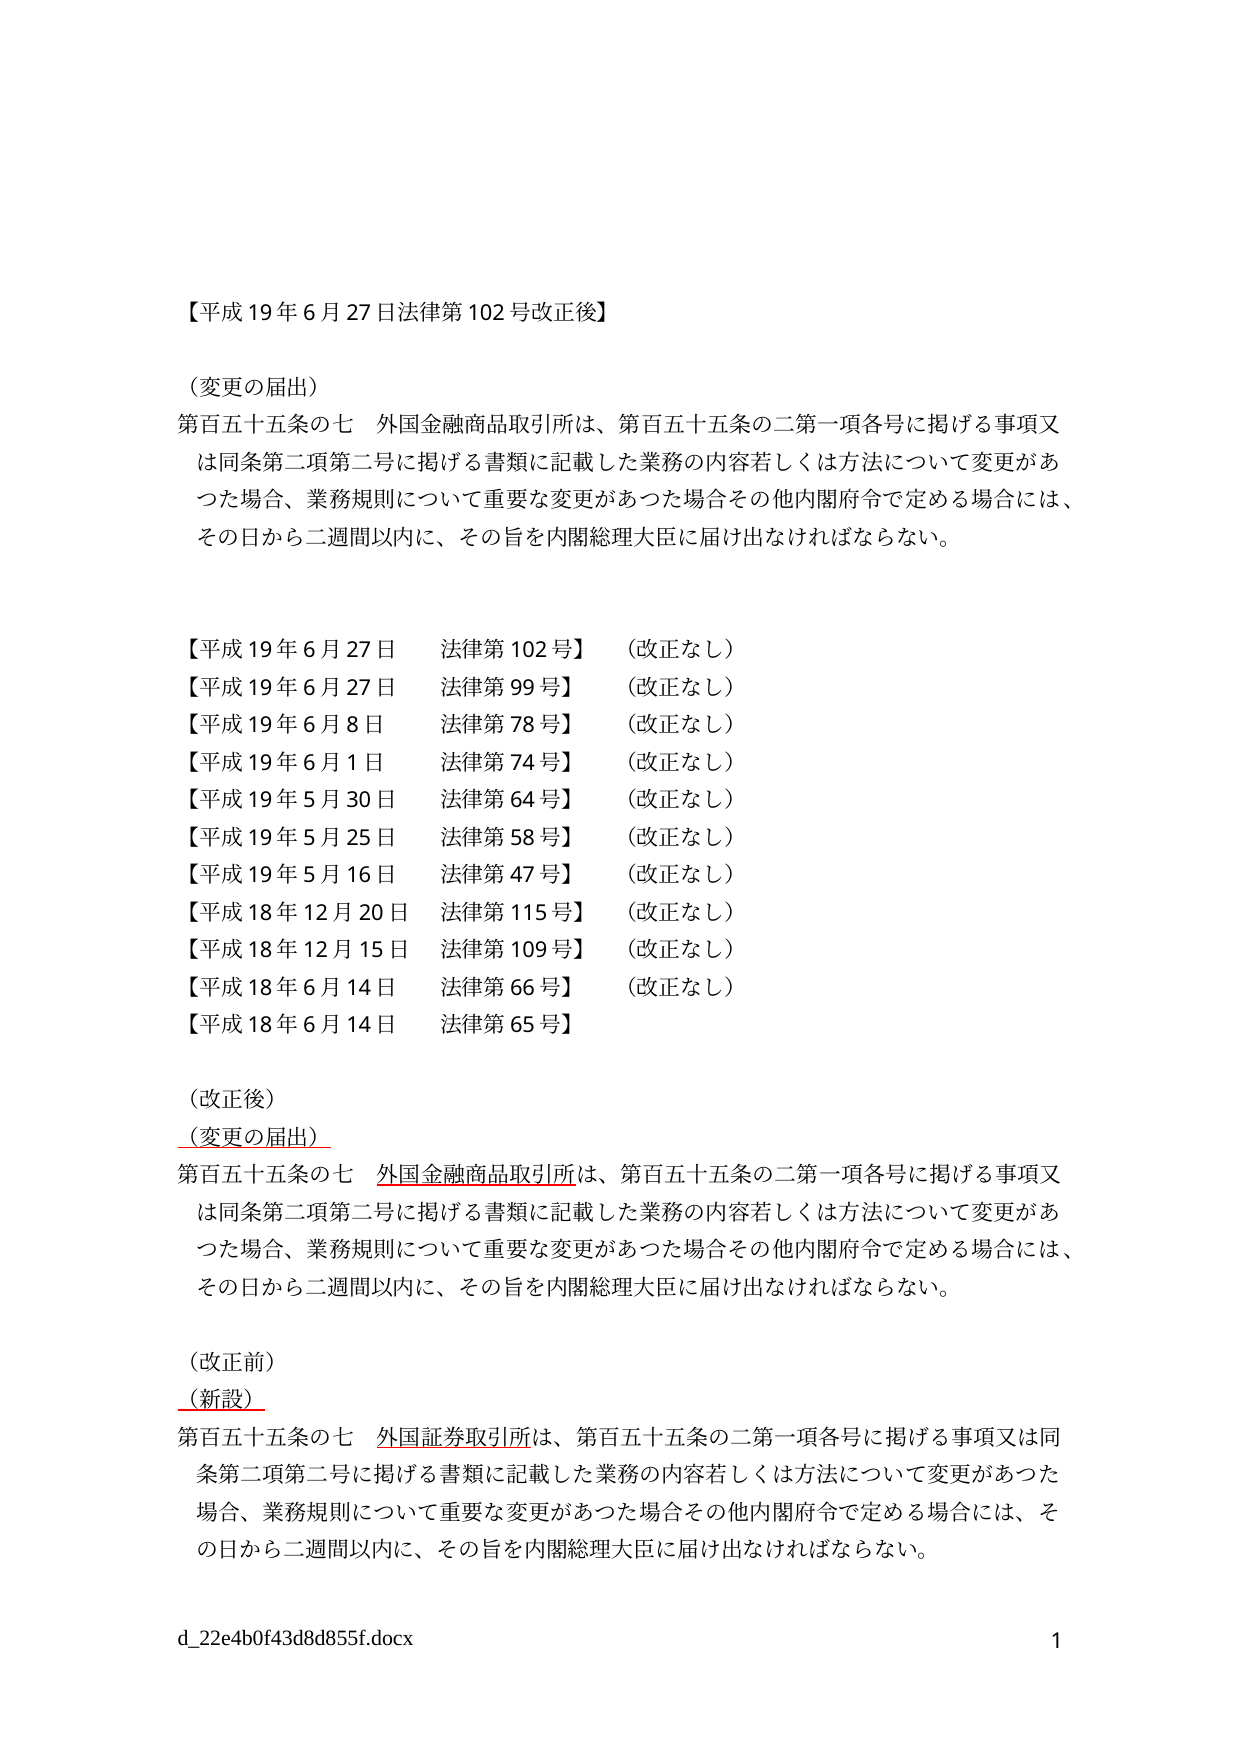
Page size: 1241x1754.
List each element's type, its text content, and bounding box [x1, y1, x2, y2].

text 【平成19年5月30日 法律第64号】 （改正なし） [177, 779, 1063, 817]
text 【平成18年12月20日 法律第115号】 （改正なし） [177, 892, 1063, 929]
text 【平成19年6月27日 法律第99号】 （改正なし） [177, 667, 1063, 704]
text 【平成18年6月14日 法律第65号】 [177, 1004, 1063, 1042]
text 第百五十五条の七 外国金融商品取引所は、第百五十五条の二第一項各号に掲げる事項又は同条第二項第二号に掲げる書類に記載した業務の内容若しくは方法について変更があつた場合、業務規則について重要な変更があつた場合その他内閣府令で定める場合には、その日から二週間以内に、その旨を内閣総理大臣に届け出なければならない。 [177, 404, 1063, 554]
text 第百五十五条の七 外国金融商品取引所は、第百五十五条の二第一項各号に掲げる事項又は同条第二項第二号に掲げる書類に記載した業務の内容若しくは方法について変更があつた場合、業務規則について重要な変更があつた場合その他内閣府令で定める場合には、その日から二週間以内に、その旨を内閣総理大臣に届け出なければならない。 [177, 1154, 1063, 1304]
text 【平成19年5月25日 法律第58号】 （改正なし） [177, 817, 1063, 854]
text 【平成19年6月1日 法律第74号】 （改正なし） [177, 742, 1063, 779]
text 【平成19年6月8日 法律第78号】 （改正なし） [177, 704, 1063, 742]
text （変更の届出） [177, 1117, 1063, 1154]
text （改正後） [177, 1079, 1063, 1117]
text （変更の届出） [177, 367, 1063, 404]
text 【平成19年6月27日法律第102号改正後】 [177, 292, 1063, 329]
text （改正前） [177, 1342, 1063, 1379]
text 【平成18年6月14日 法律第66号】 （改正なし） [177, 967, 1063, 1004]
text （新設） [177, 1379, 1063, 1417]
text 【平成18年12月15日 法律第109号】 （改正なし） [177, 929, 1063, 967]
text 【平成19年5月16日 法律第47号】 （改正なし） [177, 854, 1063, 892]
text 第百五十五条の七 外国証券取引所は、第百五十五条の二第一項各号に掲げる事項又は同条第二項第二号に掲げる書類に記載した業務の内容若しくは方法について変更があつた場合、業務規則について重要な変更があつた場合その他内閣府令で定める場合には、その日から二週間以内に、その旨を内閣総理大臣に届け出なければならない。 [177, 1417, 1063, 1567]
text 【平成19年6月27日 法律第102号】 （改正なし） [177, 629, 1063, 667]
